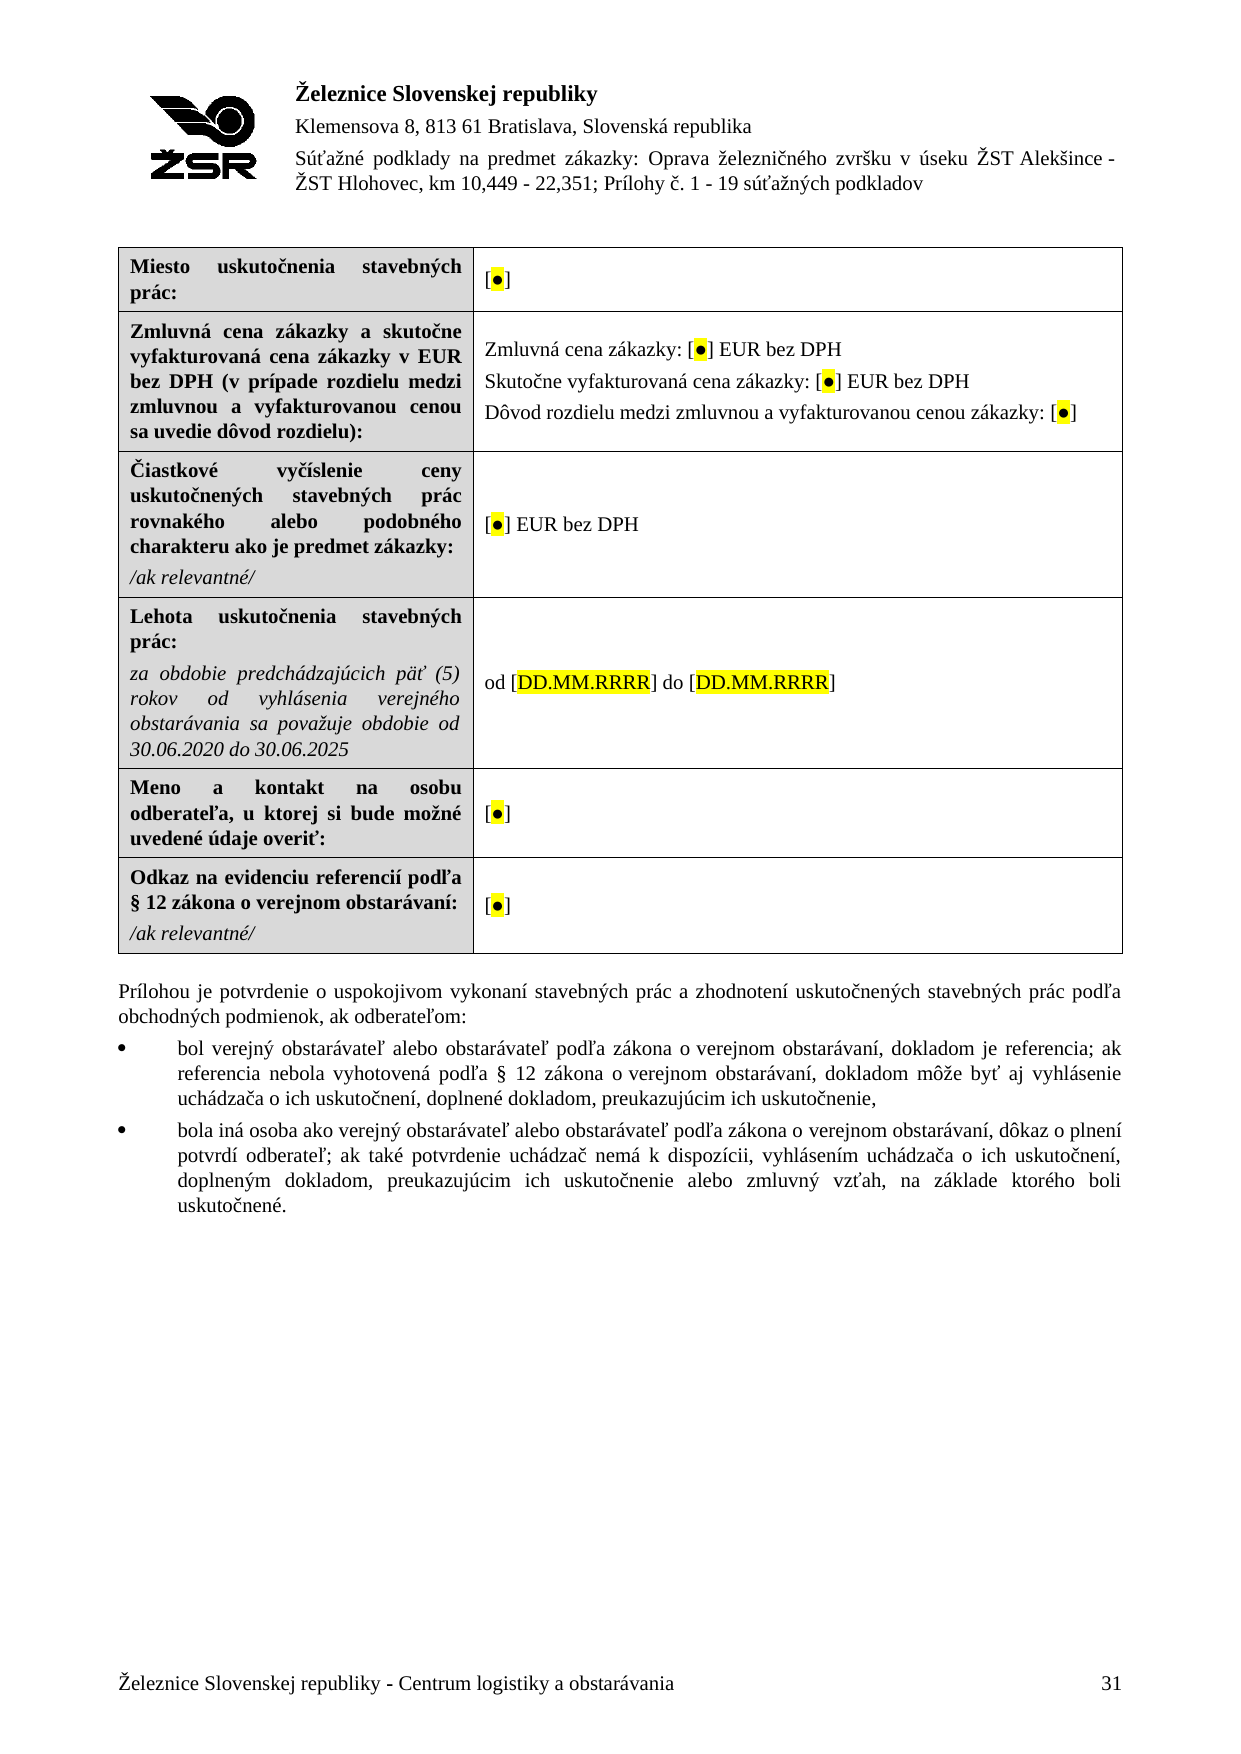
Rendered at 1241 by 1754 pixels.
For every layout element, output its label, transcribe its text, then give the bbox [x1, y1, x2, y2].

table_cell Miesto uskutočnenia stavebných prác: [119, 248, 473, 311]
table_cell [●] [474, 858, 1122, 953]
picture [149, 96, 257, 179]
table_cell Meno a kontakt na osobu odberateľa, u ktorej si bude možné uvedené údaje overiť: [119, 769, 473, 857]
table_cell Odkaz na evidenciu referencií podľa § 12 zákona o verejnom obstarávaní: /ak relevantné/ [119, 858, 473, 953]
table_cell Zmluvná cena zákazky a skutočne vyfakturovaná cena zákazky v EUR bez DPH (v prípade rozdielu medzi zmluvnou a vyfakturovanou cenou sa uvedie dôvod rozdielu): [119, 312, 473, 451]
table_cell [●] [474, 769, 1122, 857]
table_cell Zmluvná cena zákazky: [●] EUR bez DPH Skutočne vyfakturovaná cena zákazky: [●] EUR bez DPH Dôvod rozdielu medzi zmluvnou a vyfakturovanou cenou zákazky: [●] [474, 312, 1122, 451]
text Prílohou je potvrdenie o uspokojivom vykonaní stavebných prác a zhodnotení uskutočnených stavebných prác podľa obchodných podmienok, ak odberateľom: [118, 979, 1122, 1028]
table_cell [●] [474, 248, 1122, 311]
table_cell [●] EUR bez DPH [474, 452, 1122, 597]
table_cell Lehota uskutočnenia stavebných prác: za obdobie predchádzajúcich päť (5) rokov od vyhlásenia verejného obstarávania sa považuje obdobie od 30.06.2020 do 30.06.2025 [119, 598, 473, 768]
list bola iná osoba ako verejný obstarávateľ alebo obstarávateľ podľa zákona o verejnom obstarávaní, dôkaz o plnení potvrdí odberateľ; ak také potvrdenie uchádzač nemá k dispozícii, vyhlásením uchádzača o ich uskutočnení, doplneným dokladom, preukazujúcim ich uskutočnenie alebo zmluvný vzťah, na základe ktorého boli uskutočnené. [118, 1117, 1122, 1217]
table_cell Čiastkové vyčíslenie ceny uskutočnených stavebných prác rovnakého alebo podobného charakteru ako je predmet zákazky: /ak relevantné/ [119, 452, 473, 597]
table_cell od [DD.MM.RRRR] do [DD.MM.RRRR] [474, 598, 1122, 768]
list bol verejný obstarávateľ alebo obstarávateľ podľa zákona o verejnom obstarávaní, dokladom je referencia; ak referencia nebola vyhotovená podľa § 12 zákona o verejnom obstarávaní, dokladom môže byť aj vyhlásenie uchádzača o ich uskutočnení, doplnené dokladom, preukazujúcim ich uskutočnenie, [118, 1036, 1122, 1110]
